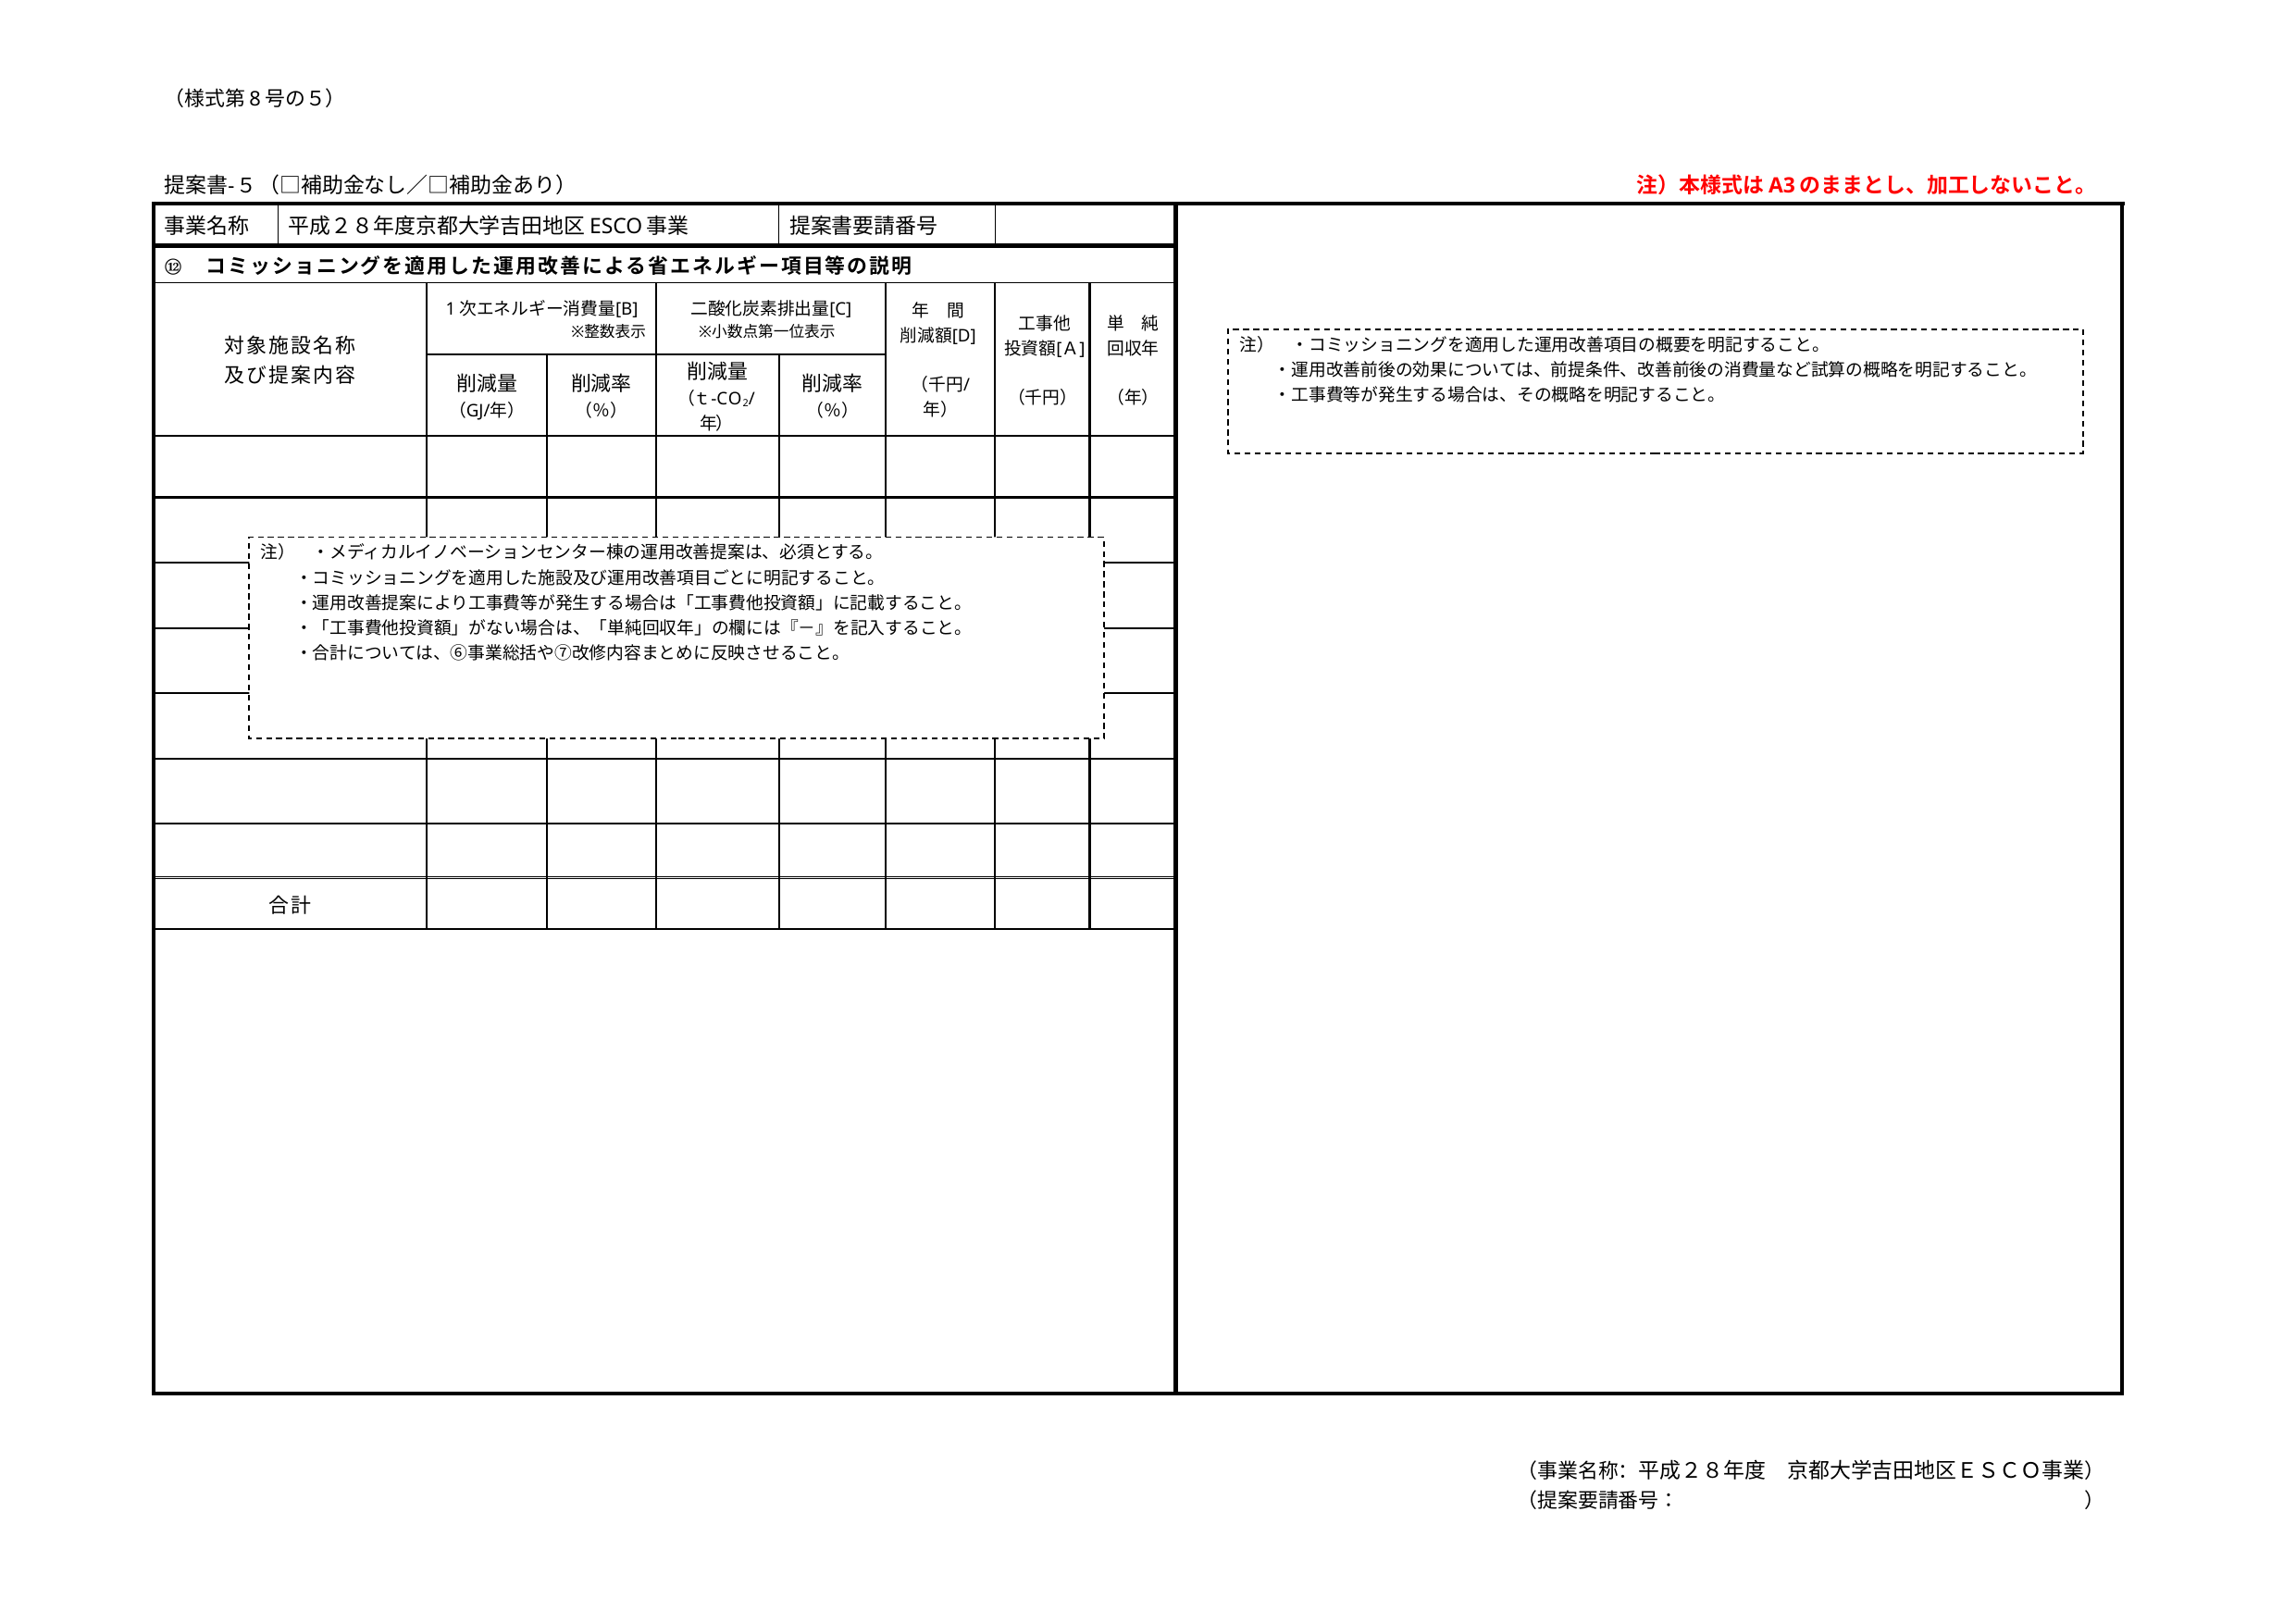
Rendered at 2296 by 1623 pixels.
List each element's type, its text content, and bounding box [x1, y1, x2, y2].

table_header 事業名称 [155, 205, 278, 243]
table_cell [1091, 824, 1173, 876]
table_cell [155, 694, 426, 757]
table_cell [548, 499, 655, 537]
table_cell [155, 760, 426, 823]
table_cell [155, 930, 1173, 1392]
table_cell [428, 879, 546, 928]
table_cell [657, 499, 778, 537]
table_cell [887, 437, 994, 496]
table_header [996, 205, 1173, 243]
table_cell 削減率 （％） [780, 355, 885, 435]
table_cell 削減量 （GJ/年） [428, 355, 546, 435]
table_cell [428, 760, 546, 823]
table_cell [1091, 499, 1173, 562]
table_cell [548, 760, 655, 823]
table_cell [548, 739, 655, 757]
table_cell [155, 824, 426, 876]
table_cell [1105, 629, 1173, 692]
table_cell [996, 739, 1088, 757]
table_cell 1次エネルギー消費量[B] ※整数表示 [428, 283, 655, 353]
table_cell [780, 760, 885, 823]
table_cell [996, 437, 1088, 496]
table_cell [996, 760, 1088, 823]
table_cell [657, 437, 778, 496]
table_cell [548, 824, 655, 876]
table_cell [155, 437, 426, 496]
table_cell 工事他 投資額[Ａ] （千円） [996, 283, 1088, 435]
table_cell [657, 879, 778, 928]
table_cell [996, 824, 1088, 876]
table_cell [780, 499, 885, 537]
table_cell [887, 824, 994, 876]
table_cell [887, 760, 994, 823]
table_cell [887, 739, 994, 757]
table_cell [996, 499, 1088, 537]
table_cell 削減率 （％） [548, 355, 655, 435]
table_cell [887, 499, 994, 537]
table_cell ⑫ コミッショニングを適用した運用改善による省エネルギー項目等の説明 [155, 248, 1173, 282]
table_cell [548, 437, 655, 496]
table_cell [657, 739, 778, 757]
table_cell [1105, 564, 1173, 626]
table_cell [1091, 437, 1173, 496]
table_cell [887, 879, 994, 928]
table_cell [428, 499, 546, 537]
text 提案書-５（□補助金なし／□補助金あり） 注）本様式はA3のままとし、加工しないこと。 [164, 167, 2104, 202]
table_cell [780, 437, 885, 496]
table_cell 単 純 回収年 （年） [1091, 283, 1173, 435]
table_cell 対象施設名称 及び提案内容 [155, 283, 426, 435]
table_cell [155, 564, 249, 626]
table_cell [780, 824, 885, 876]
table_cell [1091, 694, 1173, 757]
table_cell 合計 [155, 879, 426, 928]
table_header 提案書要請番号 [779, 205, 995, 243]
table_cell [1091, 879, 1173, 928]
table_header [1178, 205, 2120, 1392]
table_cell [657, 760, 778, 823]
table_cell [1091, 760, 1173, 823]
table_cell [155, 499, 426, 562]
table_header 平成２８年度京都大学吉田地区ESCO事業 [279, 205, 778, 243]
table_cell 削減量 （ｔ-CO2/年） [657, 355, 778, 435]
table_cell [996, 879, 1088, 928]
table_cell [428, 824, 546, 876]
table_cell 二酸化炭素排出量[C] ※小数点第一位表示 [657, 283, 885, 353]
table_cell [428, 437, 546, 496]
table_cell [657, 824, 778, 876]
table_cell [155, 629, 249, 692]
table_cell [428, 739, 546, 757]
table_cell [548, 879, 655, 928]
table_cell [780, 879, 885, 928]
table_cell 年 間 削減額[D] （千円/年） [887, 283, 994, 435]
table_cell [780, 739, 885, 757]
